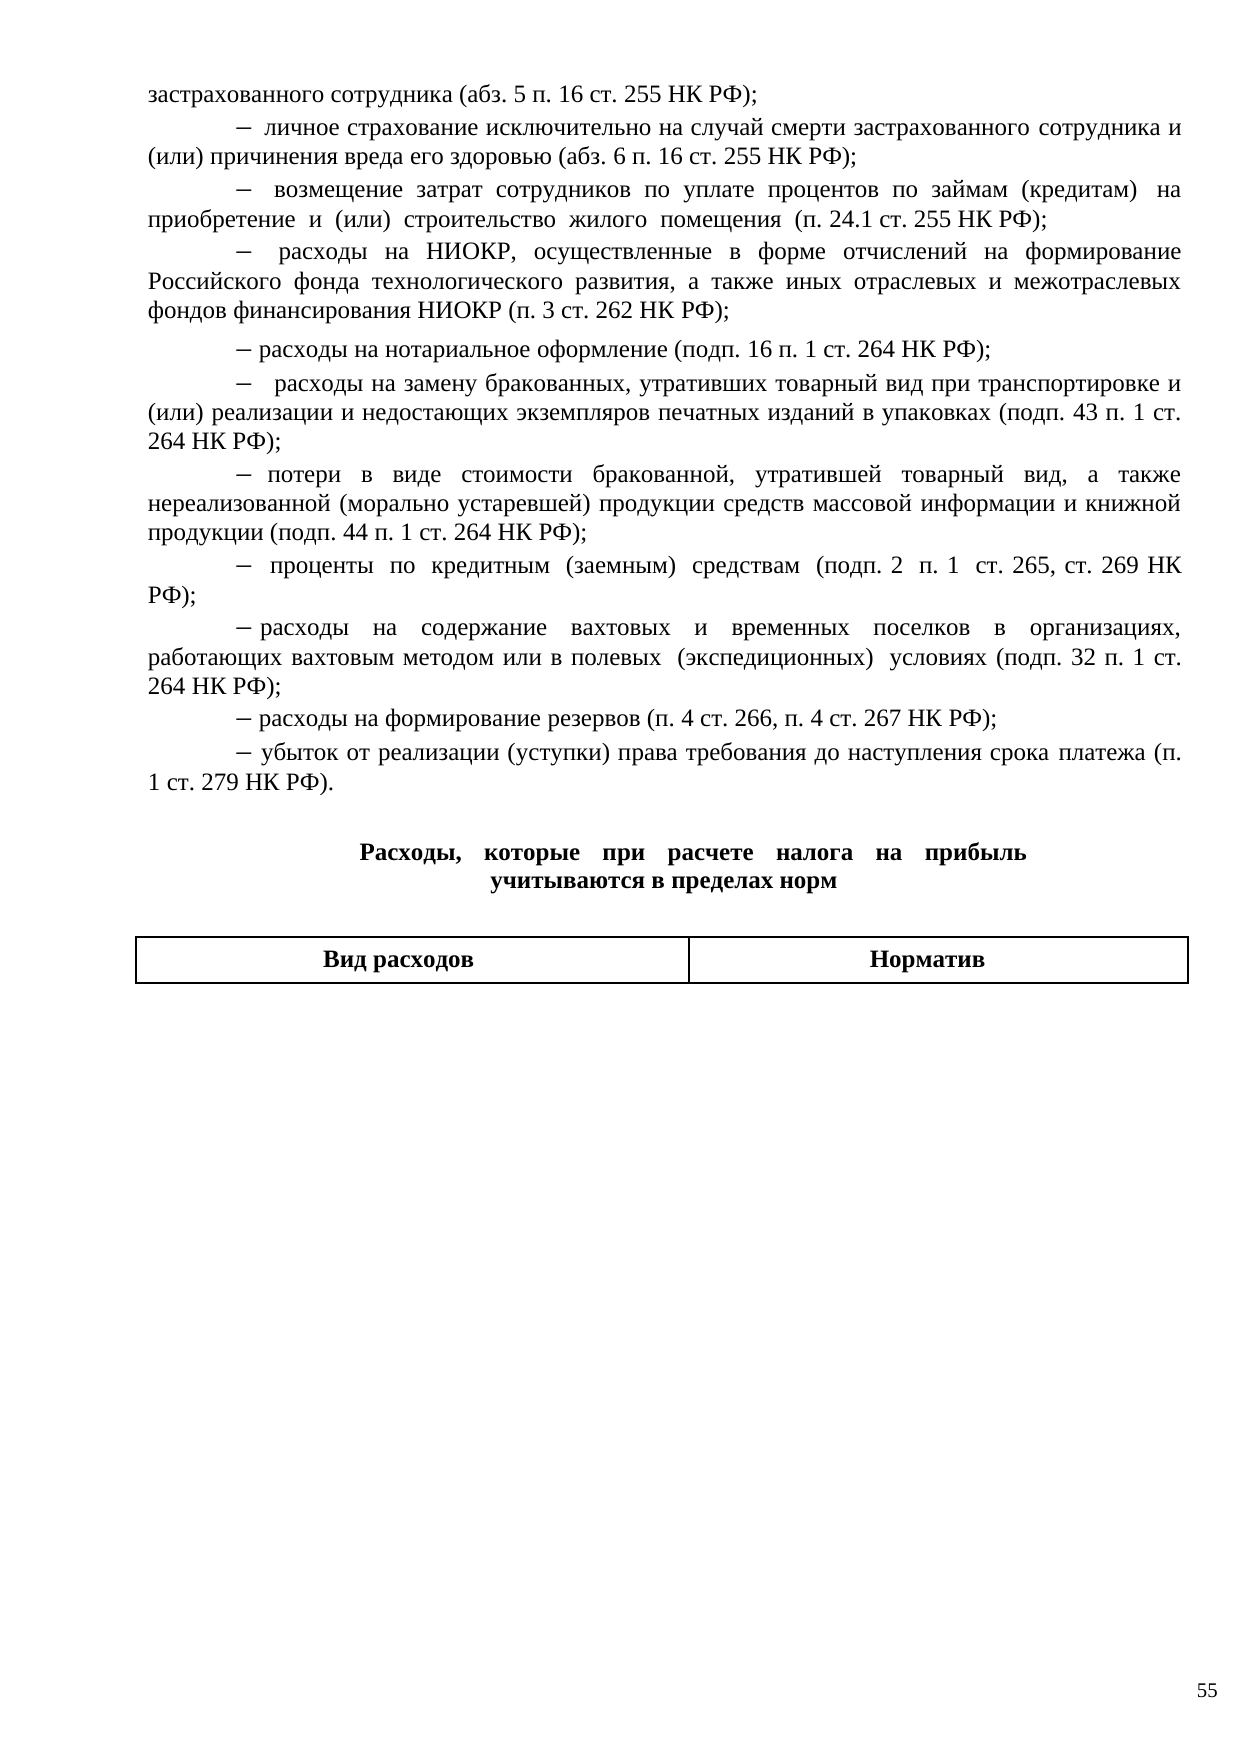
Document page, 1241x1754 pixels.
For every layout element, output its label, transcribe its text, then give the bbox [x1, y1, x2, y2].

list расходы на нотариальное оформление (подп. 16 п. 1 ст. 264 НК РФ); [236, 330, 1217, 364]
subtitle Расходы, которые при расчете налога на прибыль учитываются в пределах норм [359, 837, 1027, 894]
list потери в виде стоимости бракованной, утратившей товарный вид, а также нереализованной (морально устаревшей) продукции средств массовой информации и книжной продукции (подп. 44 п. 1 ст. 264 НК РФ); [148, 455, 1181, 546]
list личное страхование исключительно на случай смерти застрахованного сотрудника и (или) причинения вреда его здоровью (абз. 6 п. 16 ст. 255 НК РФ); [148, 108, 1182, 170]
list убыток от реализации (уступки) права требования до наступления срока платежа (п. 1 ст. 279 НК РФ). [148, 733, 1182, 795]
list проценты по кредитным (заемным) средствам (подп. 2 п. 1 ст. 265, ст. 269 НК РФ); [148, 546, 1182, 608]
table_header Норматив [690, 938, 1187, 982]
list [148, 79, 1181, 108]
list расходы на замену бракованных, утративших товарный вид при транспортировке и (или) реализации и недостающих экземпляров печатных изданий в упаковках (подп. 43 п. 1 ст. 264 НК РФ); [148, 364, 1181, 455]
table_header Вид расходов [137, 938, 688, 982]
list возмещение затрат сотрудников по уплате процентов по займам (кредитам) на приобретение и (или) строительство жилого помещения (п. 24.1 ст. 255 НК РФ); [148, 170, 1182, 232]
list расходы на содержание вахтовых и временных поселков в организациях, работающих вахтовым методом или в полевых (экспедиционных) условиях (подп. 32 п. 1 ст. 264 НК РФ); [148, 608, 1182, 699]
list расходы на НИОКР, осуществленные в форме отчислений на формирование Российского фонда технологического развития, а также иных отраслевых и межотраслевых фондов финансирования НИОКР (п. 3 ст. 262 НК РФ); [148, 232, 1182, 323]
list расходы на формирование резервов (п. 4 ст. 266, п. 4 ст. 267 НК РФ); [236, 699, 1217, 733]
